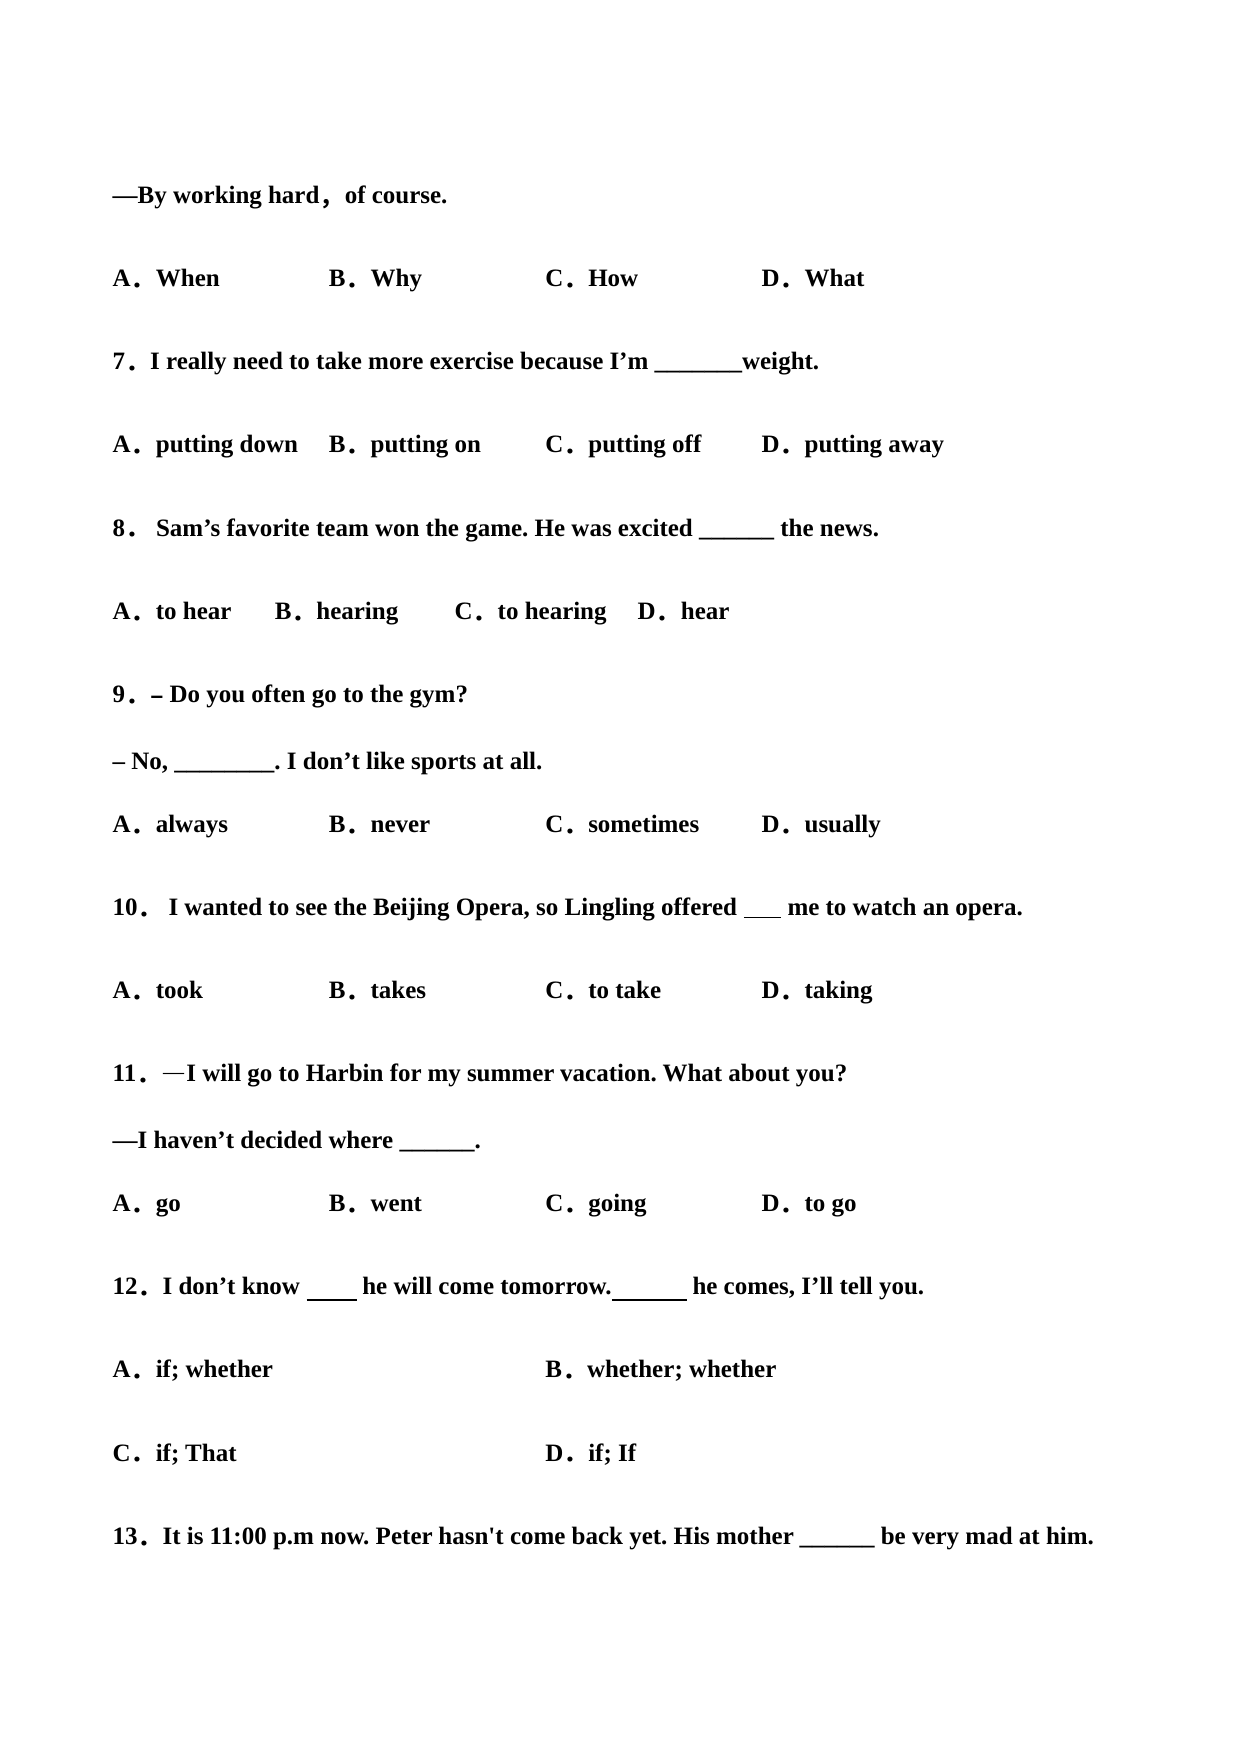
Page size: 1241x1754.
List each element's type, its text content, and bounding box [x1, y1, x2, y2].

text – No, ________. I don’t like sports at all. [112, 744, 1128, 776]
text 9．– Do you often go to the gym? [112, 661, 1128, 726]
text A．When B．Why C．How D．What [112, 245, 1128, 310]
text 13．It is 11:00 p.m now. Peter hasn't come back yet. His mother ______ be very mad at him. [112, 1503, 1128, 1568]
text —By working hard，of course. [112, 162, 1128, 227]
text 10． I wanted to see the Beijing Opera, so Lingling offered me to watch an opera. [112, 874, 1128, 939]
text A．putting down B．putting on C．putting off D．putting away [112, 411, 1128, 476]
text C．if; That D．if; If [112, 1419, 1128, 1484]
text A．go B．went C．going D．to go [112, 1170, 1128, 1235]
text A．to hear B．hearing C．to hearing D．hear [112, 578, 1128, 643]
text 8． Sam’s favorite team won the game. He was excited ______ the news. [112, 494, 1128, 559]
text 12．I don’t know he will come tomorrow. he comes, I’ll tell you. [112, 1253, 1128, 1318]
text A．if; whether B．whether; whether [112, 1336, 1128, 1401]
text 11．—I will go to Harbin for my summer vacation. What about you? [112, 1040, 1128, 1105]
text A．took B．takes C．to take D．taking [112, 957, 1128, 1022]
text 7．I really need to take more exercise because I’m _______weight. [112, 328, 1128, 393]
text A．always B．never C．sometimes D．usually [112, 791, 1128, 856]
text —I haven’t decided where ______. [112, 1123, 1128, 1156]
